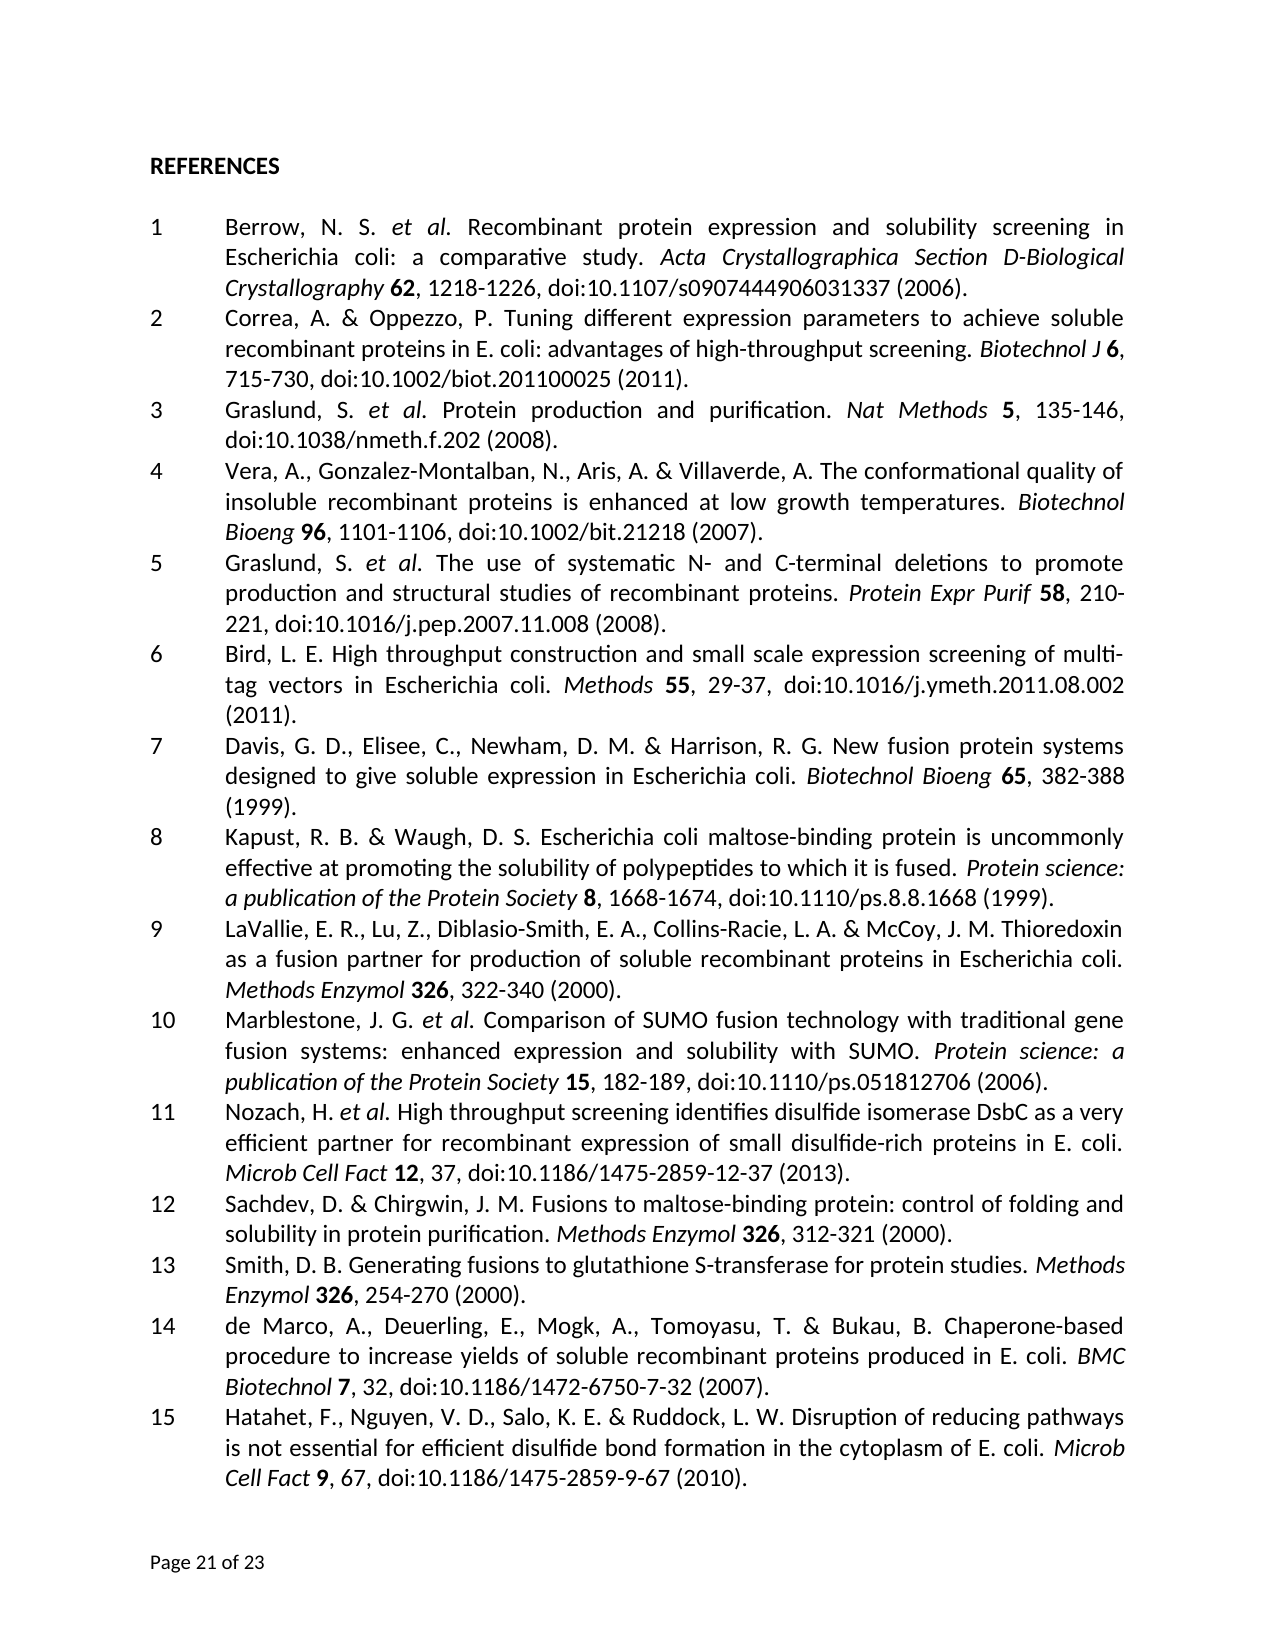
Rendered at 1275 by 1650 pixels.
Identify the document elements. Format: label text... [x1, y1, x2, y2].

list 3 Graslund, S. et al. Protein production and purification. Nat Methods 5, 135-146, doi:10.1038/nmeth.f.202 (2008). [150, 606, 1125, 667]
list 1 Berrow, N. S. et al. Recombinant protein expression and solubility screening in Escherichia coli: a comparative study. Acta Crystallographica Section D-Biological Crystallography 62, 1218-1226, doi:10.1107/s0907444906031337 (2006). [150, 423, 1125, 515]
list 8 Kapust, R. B. & Waugh, D. S. Escherichia coli maltose-binding protein is uncommonly effective at promoting the solubility of polypeptides to which it is fused. Protein science: a publication of the Protein Society 8, 1668-1674, doi:10.1110/ps.8.8.1668 (1999). [150, 1034, 1125, 1125]
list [150, 1461, 1125, 1492]
list 7 Davis, G. D., Elisee, C., Newham, D. M. & Harrison, R. G. New fusion protein systems designed to give soluble expression in Escherichia coli. Biotechnol Bioeng 65, 382-388 (1999). [150, 942, 1125, 1034]
list 6 Bird, L. E. High throughput construction and small scale expression screening of multi-tag vectors in Escherichia coli. Methods 55, 29-37, doi:10.1016/j.ymeth.2011.08.002 (2011). [150, 851, 1125, 942]
list 11 Nozach, H. et al. High throughput screening identifies disulfide isomerase DsbC as a very efficient partner for recombinant expression of small disulfide-rich proteins in E. coli. Microb Cell Fact 12, 37, doi:10.1186/1475-2859-12-37 (2013). [150, 1308, 1125, 1400]
list 2 Correa, A. & Oppezzo, P. Tuning different expression parameters to achieve soluble recombinant proteins in E. coli: advantages of high-throughput screening. Biotechnol J 6, 715-730, doi:10.1002/biot.201100025 (2011). [150, 515, 1125, 606]
text This work was supported by the French Infrastructure for Integrated Structural Biology (FRISBI) ANR-10-INSB-05-01. [150, 150, 1125, 211]
list 9 LaVallie, E. R., Lu, Z., Diblasio-Smith, E. A., Collins-Racie, L. A. & McCoy, J. M. Thioredoxin as a fusion partner for production of soluble recombinant proteins in Escherichia coli. Methods Enzymol 326, 322-340 (2000). [150, 1125, 1125, 1217]
text The authors declare that they have no competing financial interests. [150, 301, 1125, 332]
list 4 Vera, A., Gonzalez-Montalban, N., Aris, A. & Villaverde, A. The conformational quality of insoluble recombinant proteins is enhanced at low growth temperatures. Biotechnol Bioeng 96, 1101-1106, doi:10.1002/bit.21218 (2007). [150, 667, 1125, 759]
text DISCLOSURES: [150, 240, 1125, 271]
list 5 Graslund, S. et al. The use of systematic N- and C-terminal deletions to promote production and structural studies of recombinant proteins. Protein Expr Purif 58, 210-221, doi:10.1016/j.pep.2007.11.008 (2008). [150, 759, 1125, 851]
list 12 Sachdev, D. & Chirgwin, J. M. Fusions to maltose-binding protein: control of folding and solubility in protein purification. Methods Enzymol 326, 312-321 (2000). [150, 1400, 1125, 1461]
list 10 Marblestone, J. G. et al. Comparison of SUMO fusion technology with traditional gene fusion systems: enhanced expression and solubility with SUMO. Protein science: a publication of the Protein Society 15, 182-189, doi:10.1110/ps.051812706 (2006). [150, 1217, 1125, 1308]
text REFERENCES [150, 362, 1125, 393]
